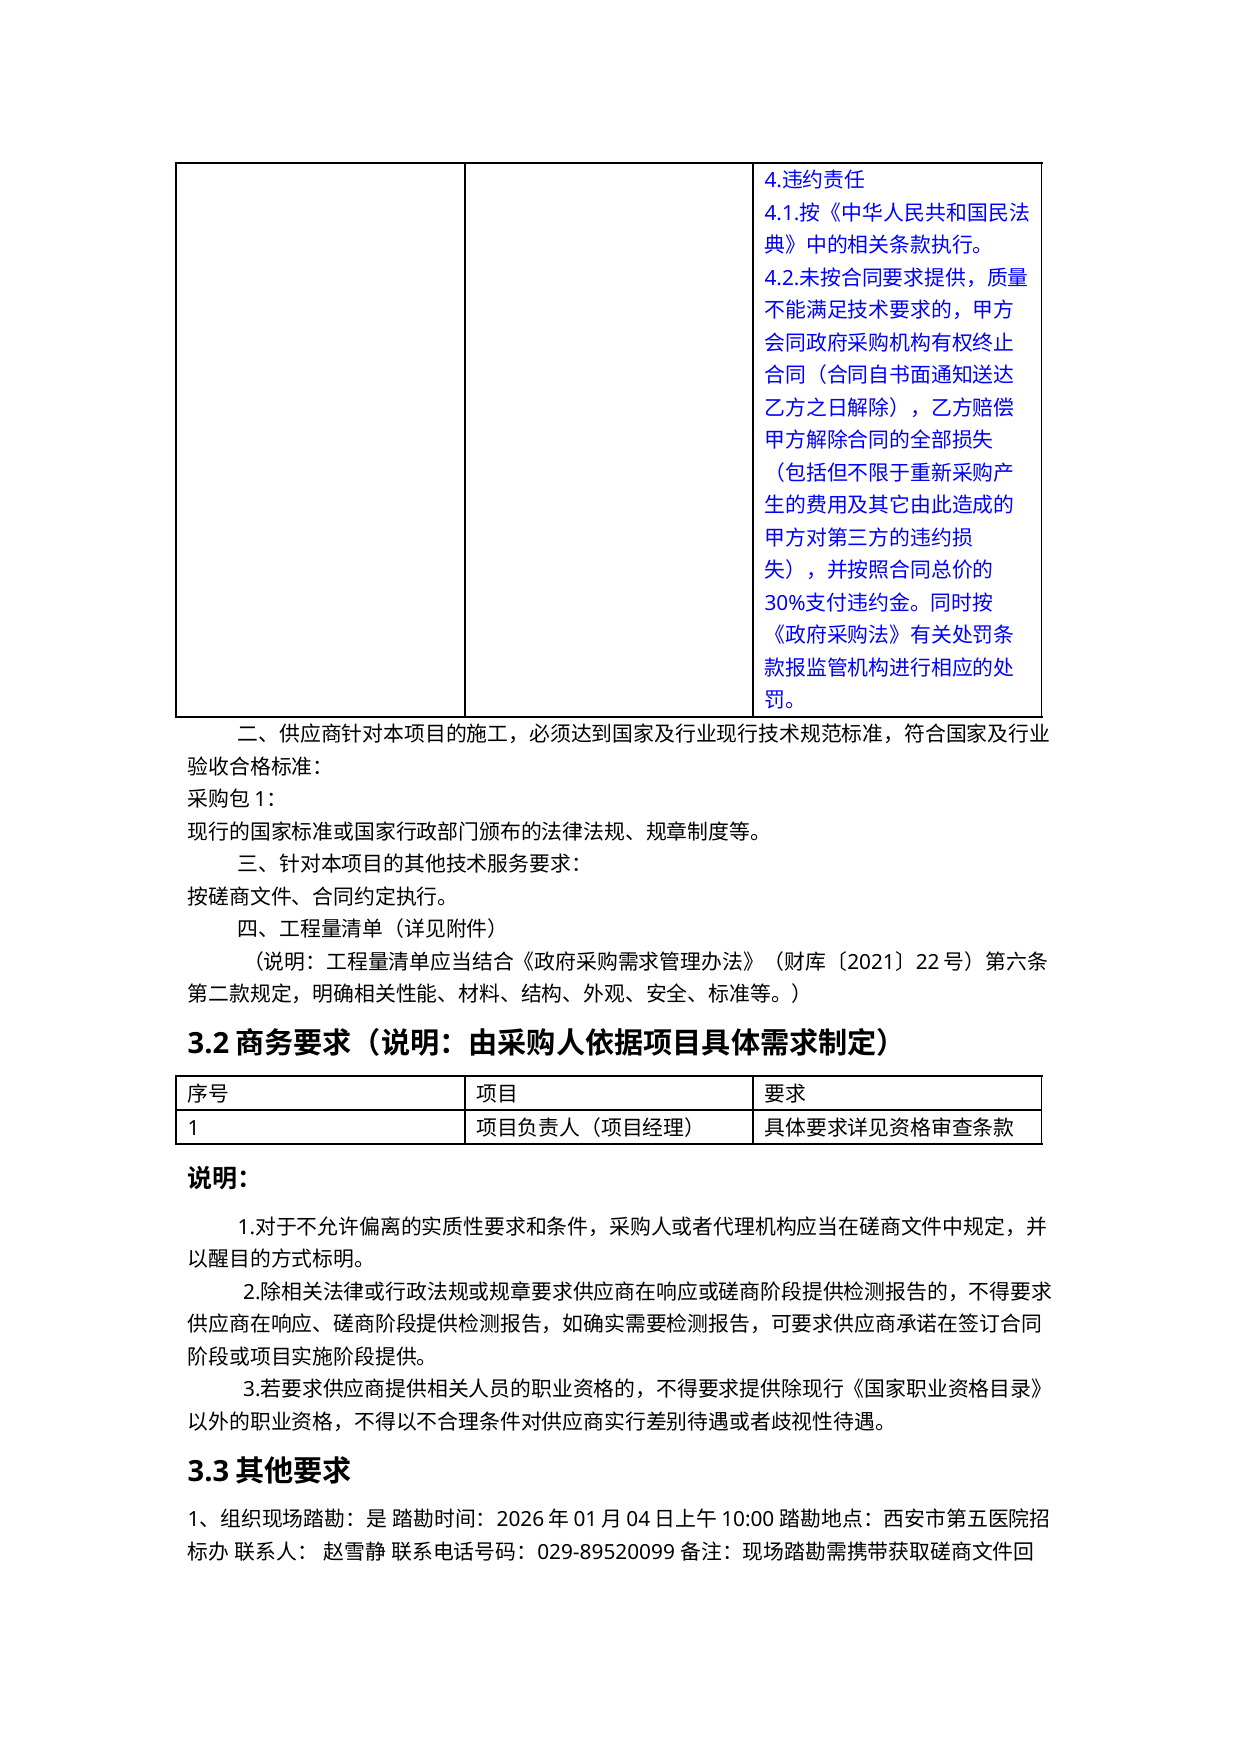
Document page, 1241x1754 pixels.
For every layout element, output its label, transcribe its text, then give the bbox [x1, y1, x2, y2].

text 3.2商务要求（说明：由采购人依据项目具体需求制定） [187, 1010, 1053, 1075]
text 说明： [187, 1145, 1053, 1210]
text 按磋商文件、合同约定执行。 [187, 880, 1053, 913]
table_header 序号 [177, 1077, 464, 1109]
text 采购包1： [187, 783, 1053, 815]
text 2.除相关法律或行政法规或规章要求供应商在响应或磋商阶段提供检测报告的，不得要求供应商在响应、磋商阶段提供检测报告，如确实需要检测报告，可要求供应商承诺在签订合同阶段或项目实施阶段提供。 [187, 1275, 1053, 1372]
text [187, 1502, 1053, 1567]
text 二、供应商针对本项目的施工，必须达到国家及行业现行技术规范标准，符合国家及行业验收合格标准： [187, 718, 1053, 783]
text 现行的国家标准或国家行政部门颁布的法律法规、规章制度等。 [187, 815, 1053, 848]
text （说明：工程量清单应当结合《政府采购需求管理办法》（财库〔2021〕22号）第六条第二款规定，明确相关性能、材料、结构、外观、安全、标准等。） [187, 945, 1053, 1010]
table_cell [466, 164, 752, 716]
text 3.3其他要求 [187, 1437, 1053, 1502]
text 1.对于不允许偏离的实质性要求和条件，采购人或者代理机构应当在磋商文件中规定，并以醒目的方式标明。 [187, 1210, 1053, 1275]
table_header 项目 [466, 1077, 752, 1109]
table_cell 1 [177, 164, 464, 716]
text 四、工程量清单（详见附件） [187, 913, 1053, 945]
table_cell 项目负责人（项目经理） [466, 1111, 752, 1143]
table_cell 具体要求详见资格审查条款 [754, 1111, 1041, 1143]
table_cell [754, 164, 1041, 716]
table_cell 1 [177, 1111, 464, 1143]
table_header 要求 [754, 1077, 1041, 1109]
text 三、针对本项目的其他技术服务要求： [187, 848, 1053, 880]
text 3.若要求供应商提供相关人员的职业资格的，不得要求提供除现行《国家职业资格目录》以外的职业资格，不得以不合理条件对供应商实行差别待遇或者歧视性待遇。 [187, 1372, 1053, 1437]
